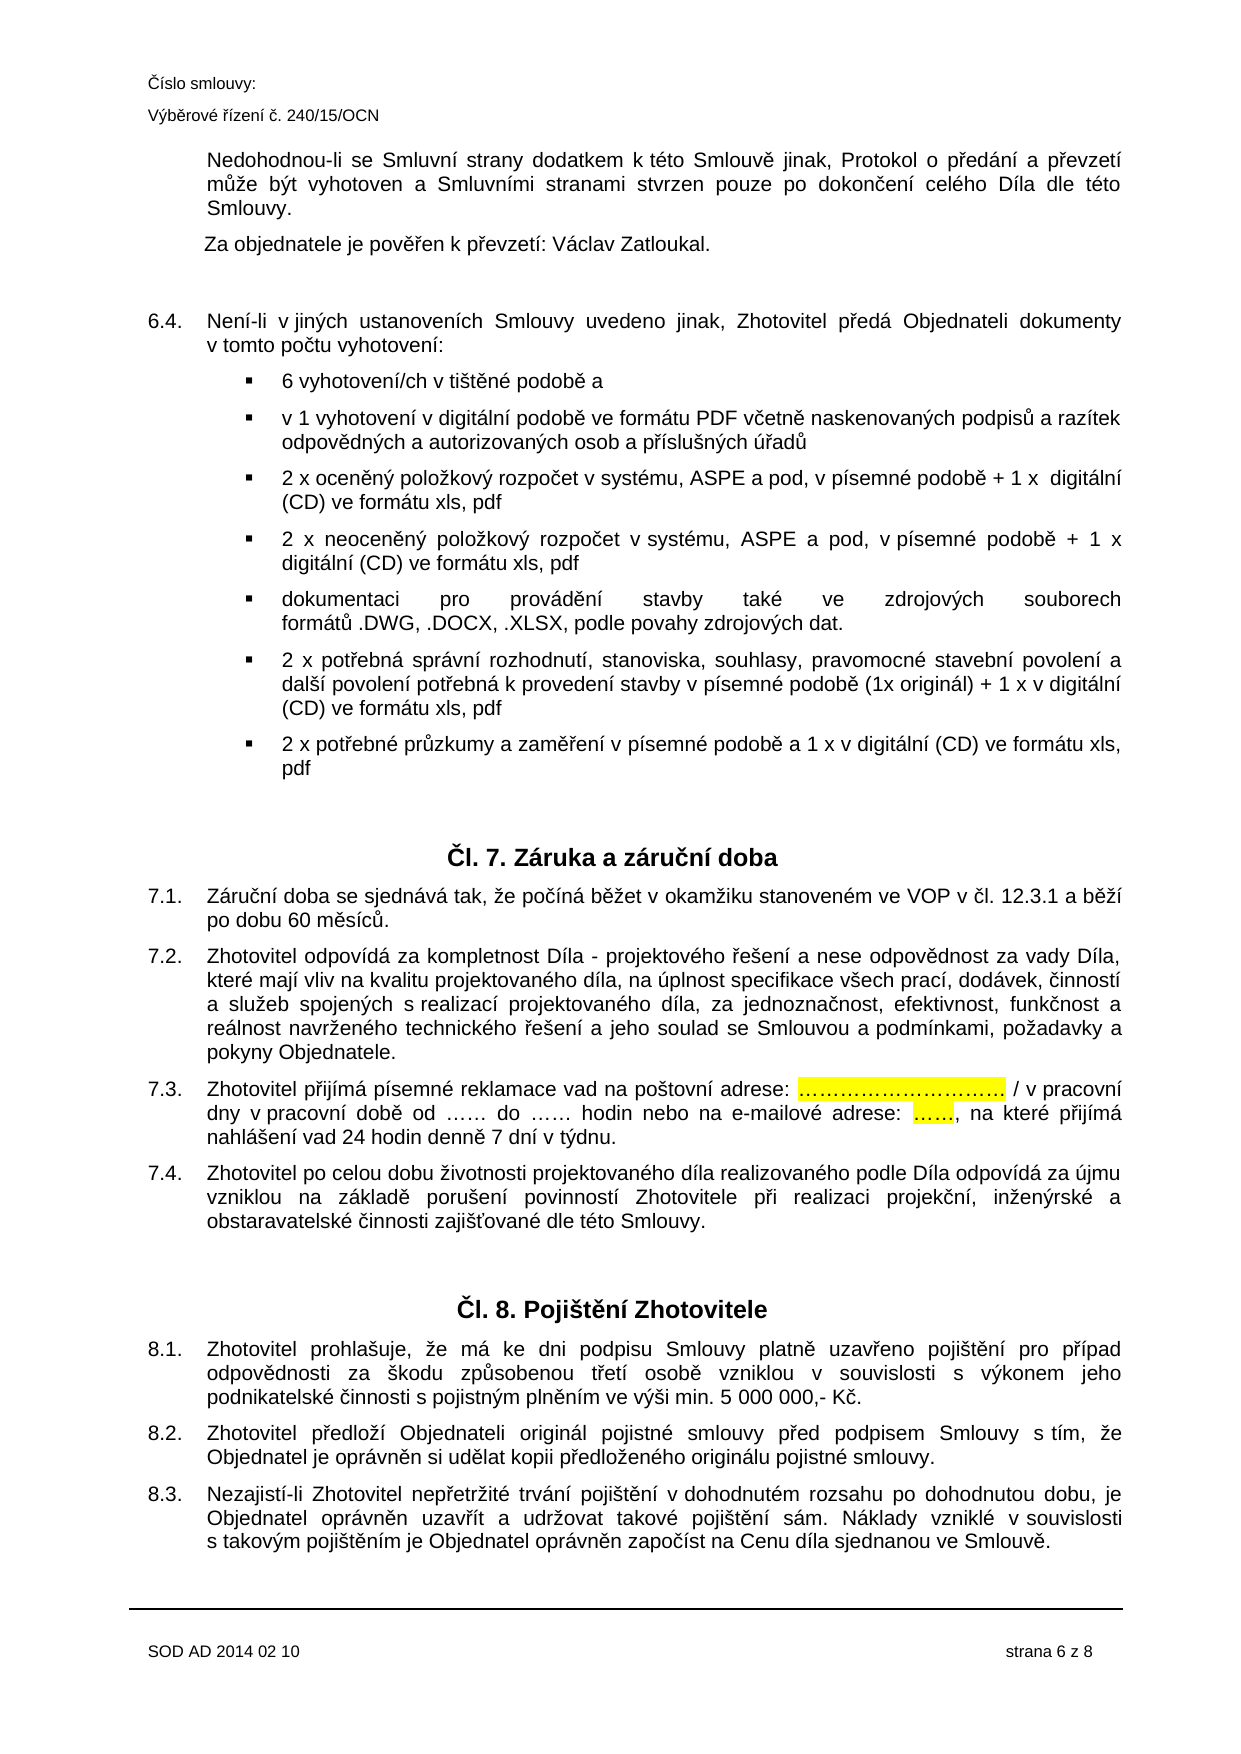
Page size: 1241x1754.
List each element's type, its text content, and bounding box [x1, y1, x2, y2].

list v 1 vyhotovení v digitální podobě ve formátu PDF včetně naskenovaných podpisů a razítek odpovědných a autorizovaných osob a příslušných úřadů [244, 406, 1122, 454]
list 2 x potřebné průzkumy a zaměření v písemné podobě a 1 x v digitální (CD) ve formátu xls, pdf [244, 732, 1122, 780]
text Zhotovitel odpovídá za kompletnost Díla - projektového řešení a nese odpovědnost za vady Díla, které mají vliv na kvalitu projektovaného díla, na úplnost specifikace všech prací, dodávek, činností a služeb spojených s realizací projektovaného díla, za jednoznačnost, efektivnost, funkčnost a reálnost navrženého technického řešení a jeho soulad se Smlouvou a podmínkami, požadavky a pokyny Objednatele. [148, 944, 1122, 1064]
list 2 x potřebná správní rozhodnutí, stanoviska, souhlasy, pravomocné stavební povolení a další povolení potřebná k provedení stavby v písemné podobě (1x originál) + 1 x v digitální (CD) ve formátu xls, pdf [244, 648, 1122, 720]
text Nezajistí-li Zhotovitel nepřetržité trvání pojištění v dohodnutém rozsahu po dohodnutou dobu, je Objednatel oprávněn uzavřít a udržovat takové pojištění sám. Náklady vzniklé v souvislosti s takovým pojištěním je Objednatel oprávněn započíst na Cenu díla sjednanou ve Smlouvě. [148, 1481, 1122, 1553]
text Zhotovitel prohlašuje, že má ke dni podpisu Smlouvy platně uzavřeno pojištění pro případ odpovědnosti za škodu způsobenou třetí osobě vzniklou v souvislosti s výkonem jeho podnikatelské činnosti s pojistným plněním ve výši min. 5 000 000,- Kč. [148, 1337, 1122, 1408]
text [148, 148, 1122, 219]
text Záruční doba se sjednává tak, že počíná běžet v okamžiku stanoveném ve VOP v čl. 12.3.1 a běží po dobu 60 měsíců. [148, 884, 1122, 932]
text Není-li v jiných ustanoveních Smlouvy uvedeno jinak, Zhotovitel předá Objednateli dokumenty v tomto počtu vyhotovení: [148, 309, 1122, 357]
text Zhotovitel přijímá písemné reklamace vad na poštovní adrese: ………………………… / v pracovní dny v pracovní době od …… do …… hodin nebo na e-mailové adrese: ……, na které přijímá nahlášení vad 24 hodin denně 7 dní v týdnu. [148, 1077, 1122, 1148]
list 2 x oceněný položkový rozpočet v systému, ASPE a pod, v písemné podobě + 1 x digitální (CD) ve formátu xls, pdf [244, 466, 1122, 514]
text Za objednatele je pověřen k převzetí: Václav Zatloukal. [148, 232, 1122, 256]
list dokumentaci pro provádění stavby také ve zdrojových souborech formátů .DWG, .DOCX, .XLSX, podle povahy zdrojových dat. [244, 587, 1122, 635]
list 2 x neoceněný položkový rozpočet v systému, ASPE a pod, v písemné podobě + 1 x digitální (CD) ve formátu xls, pdf [244, 527, 1122, 575]
text Pojištění Zhotovitele [102, 1295, 1122, 1324]
list 6 vyhotovení/ch v tištěné podobě a [244, 369, 1122, 393]
text Zhotovitel po celou dobu životnosti projektovaného díla realizovaného podle Díla odpovídá za újmu vzniklou na základě porušení povinností Zhotovitele při realizaci projekční, inženýrské a obstaravatelské činnosti zajišťované dle této Smlouvy. [148, 1161, 1122, 1233]
text Zhotovitel předloží Objednateli originál pojistné smlouvy před podpisem Smlouvy s tím, že Objednatel je oprávněn si udělat kopii předloženého originálu pojistné smlouvy. [148, 1421, 1122, 1469]
text Záruka a záruční doba [102, 843, 1122, 871]
